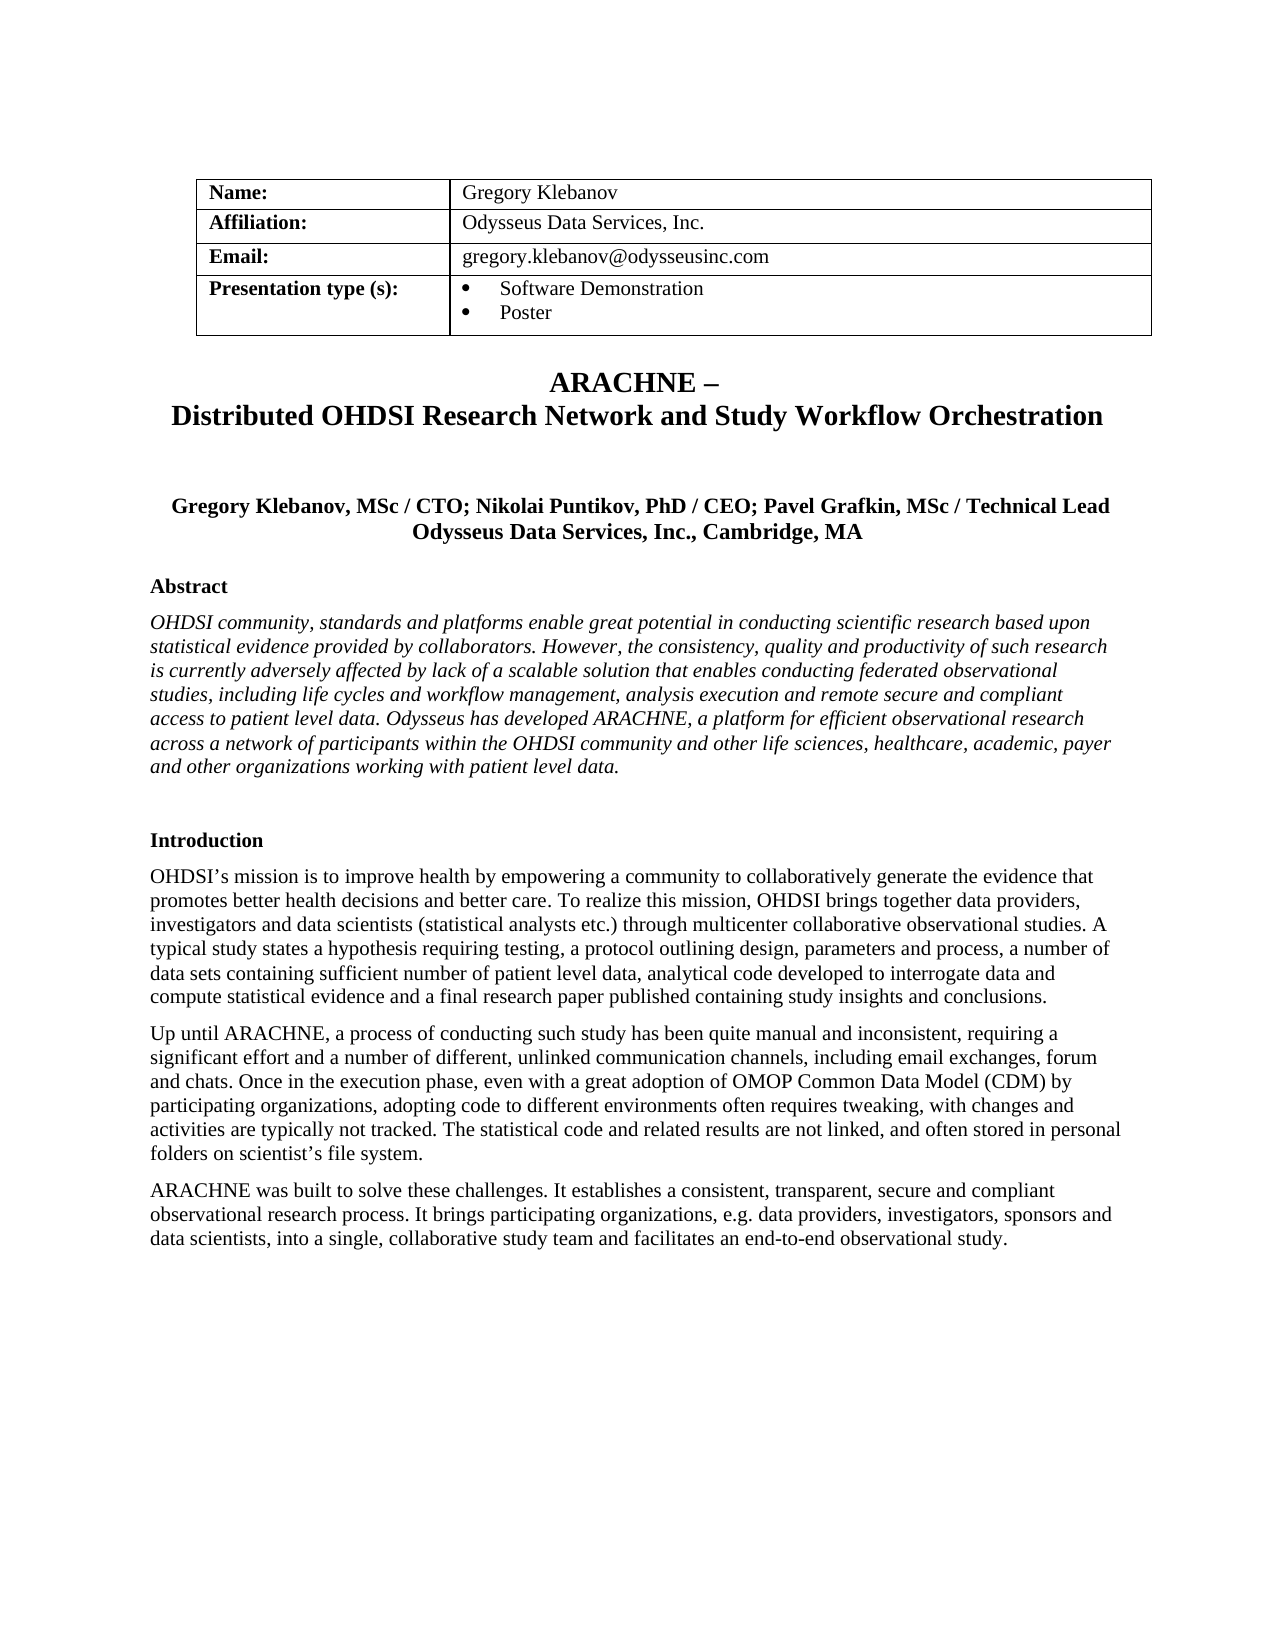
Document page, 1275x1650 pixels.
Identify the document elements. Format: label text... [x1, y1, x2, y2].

table_header Name: [197, 180, 449, 209]
text Introduction [150, 828, 1125, 852]
table_cell gregory.klebanov@odysseusinc.com [451, 244, 1151, 275]
table_cell Presentation type (s): [197, 276, 449, 335]
table_cell Affiliation: [197, 210, 449, 243]
text ARACHNE was built to solve these challenges. It establishes a consistent, transparent, secure and compliant observational research process. It brings participating organizations, e.g. data providers, investigators, sponsors and data scientists, into a single, collaborative study team and facilitates an end-to-end observational study. [150, 1178, 1125, 1250]
text OHDSI community, standards and platforms enable great potential in conducting scientific research based upon statistical evidence provided by collaborators. However, the consistency, quality and productivity of such research is currently adversely affected by lack of a scalable solution that enables conducting federated observational studies, including life cycles and workflow management, analysis execution and remote secure and compliant access to patient level data. Odysseus has developed ARACHNE, a platform for efficient observational research across a network of participants within the OHDSI community and other life sciences, healthcare, academic, payer and other organizations working with patient level data. [150, 610, 1125, 778]
text Odysseus Data Services, Inc., Cambridge, MA [150, 518, 1125, 545]
table_cell Odysseus Data Services, Inc. [451, 210, 1151, 243]
text OHDSI’s mission is to improve health by empowering a community to collaboratively generate the evidence that promotes better health decisions and better care. To realize this mission, OHDSI brings together data providers, investigators and data scientists (statistical analysts etc.) through multicenter collaborative observational studies. A typical study states a hypothesis requiring testing, a protocol outlining design, parameters and process, a number of data sets containing sufficient number of patient level data, analytical code developed to interrogate data and compute statistical evidence and a final research paper published containing study insights and conclusions. [150, 864, 1125, 1008]
table_cell Email: [197, 244, 449, 275]
table_header Gregory Klebanov [451, 180, 1151, 209]
table_cell Software Demonstration Poster [451, 276, 1151, 335]
text Abstract [150, 573, 1125, 598]
text ARACHNE – Distributed OHDSI Research Network and Study Workflow Orchestration [150, 365, 1125, 432]
text Gregory Klebanov, MSc / CTO; Nikolai Puntikov, PhD / CEO; Pavel Grafkin, MSc / Technical Lead [150, 490, 1125, 518]
text Up until ARACHNE, a process of conducting such study has been quite manual and inconsistent, requiring a significant effort and a number of different, unlinked communication channels, including email exchanges, forum and chats. Once in the execution phase, even with a great adoption of OMOP Common Data Model (CDM) by participating organizations, adopting code to different environments often requires tweaking, with changes and activities are typically not tracked. The statistical code and related results are not linked, and often stored in personal folders on scientist’s file system. [150, 1021, 1125, 1165]
